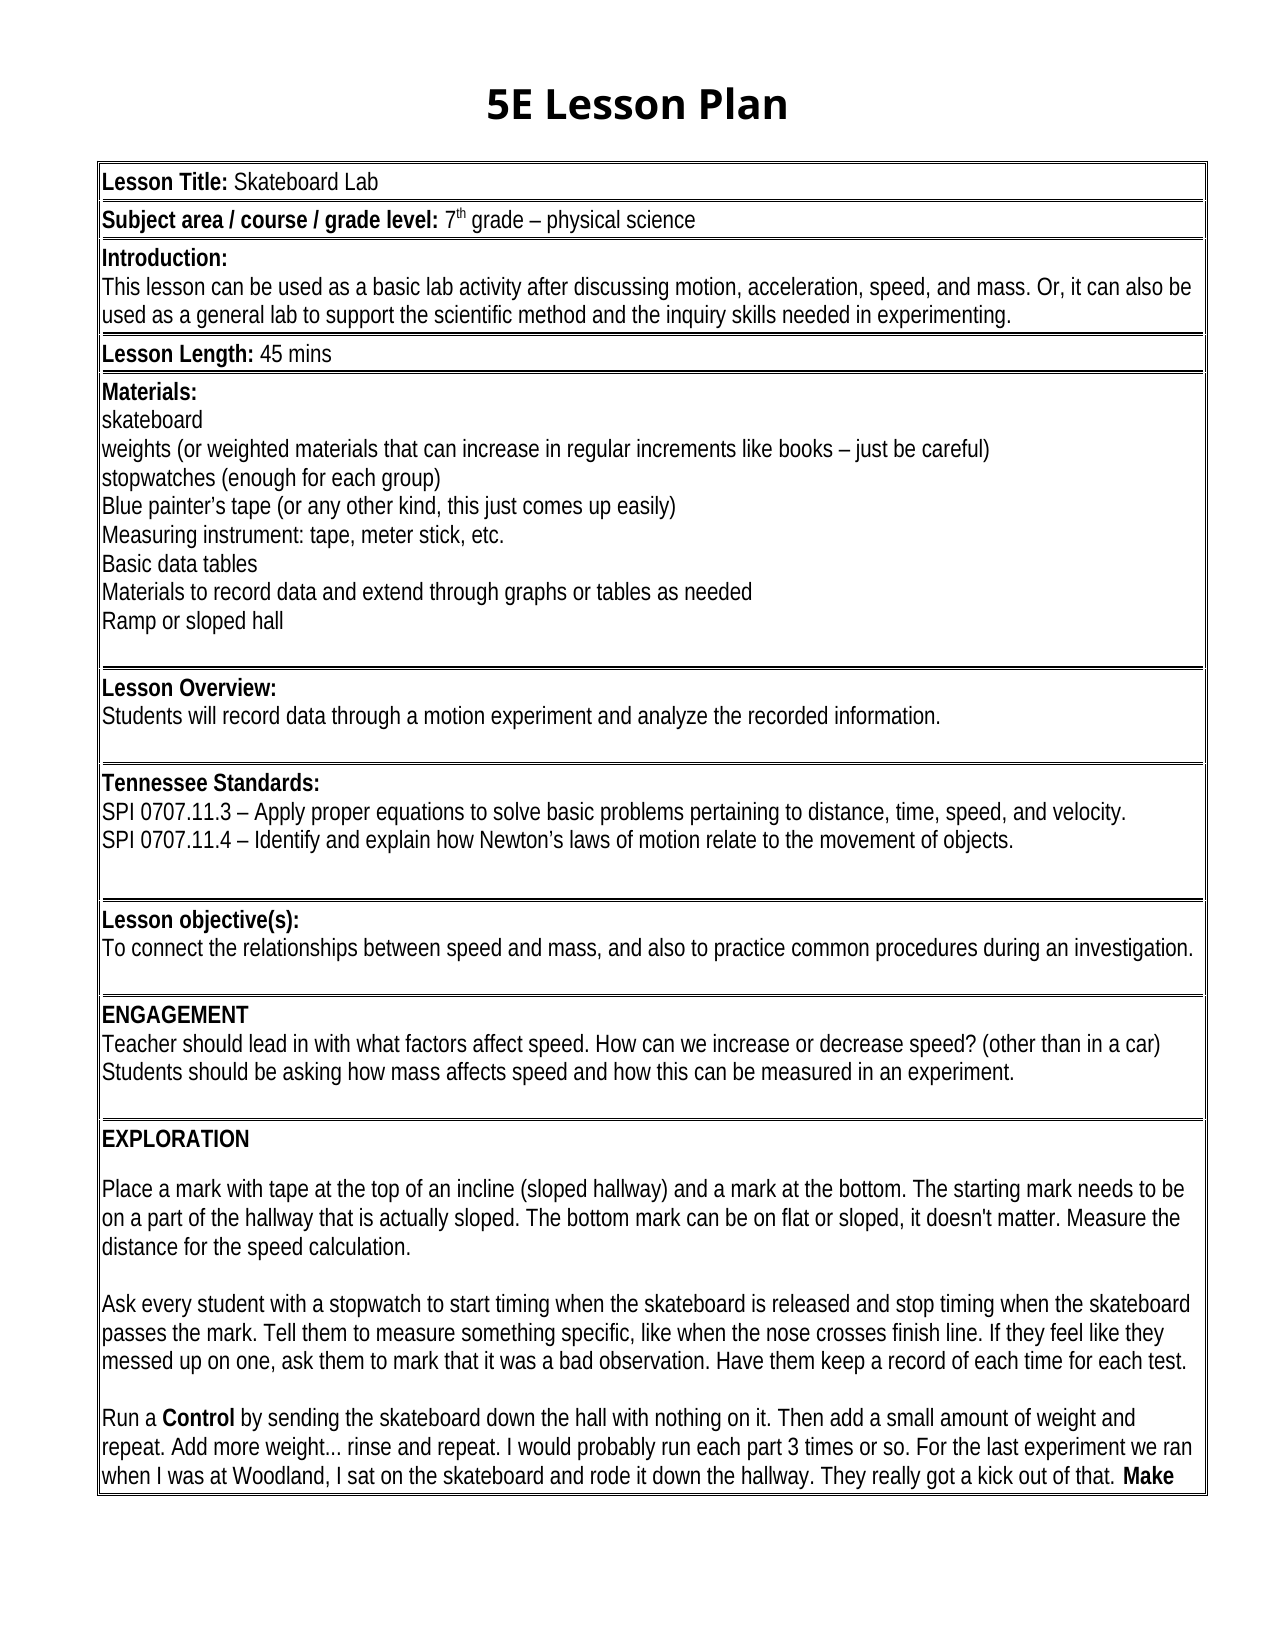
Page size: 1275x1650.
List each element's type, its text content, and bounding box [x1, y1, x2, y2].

table_header Lesson Title: Skateboard Lab [100, 164, 1205, 199]
table_cell Subject area / course / grade level: 7th grade – physical science [99, 199, 1206, 237]
table_cell Materials: skateboard weights (or weighted materials that can increase in regular increments like books – just be careful) stopwatches (enough for each group) Blue painter’s tape (or any other kind, this just comes up easily) Measuring instrument: tape, meter stick, etc. Basic data tables Materials to record data and extend through graphs or tables as needed Ramp or sloped hall [100, 370, 1205, 666]
table_cell Lesson Length: 45 mins [100, 332, 1205, 370]
table_cell Tennessee Standards: SPI 0707.11.3 – Apply proper equations to solve basic problems pertaining to distance, time, speed, and velocity. SPI 0707.11.4 – Identify and explain how Newton’s laws of motion relate to the movement of objects. [99, 762, 1206, 898]
table_cell Lesson objective(s): To connect the relationships between speed and mass, and also to practice common procedures during an investigation. [100, 898, 1205, 994]
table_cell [99, 1118, 1206, 1492]
table_cell ENGAGEMENT Teacher should lead in with what factors affect speed. How can we increase or decrease speed? (other than in a car) Students should be asking how mass affects speed and how this can be measured in an experiment. [99, 994, 1206, 1118]
table_cell Introduction: This lesson can be used as a basic lab activity after discussing motion, acceleration, speed, and mass. Or, it can also be used as a general lab to support the scientific method and the inquiry skills needed in experimenting. [99, 237, 1206, 332]
table_cell Lesson Overview: Students will record data through a motion experiment and analyze the recorded information. [100, 666, 1205, 762]
